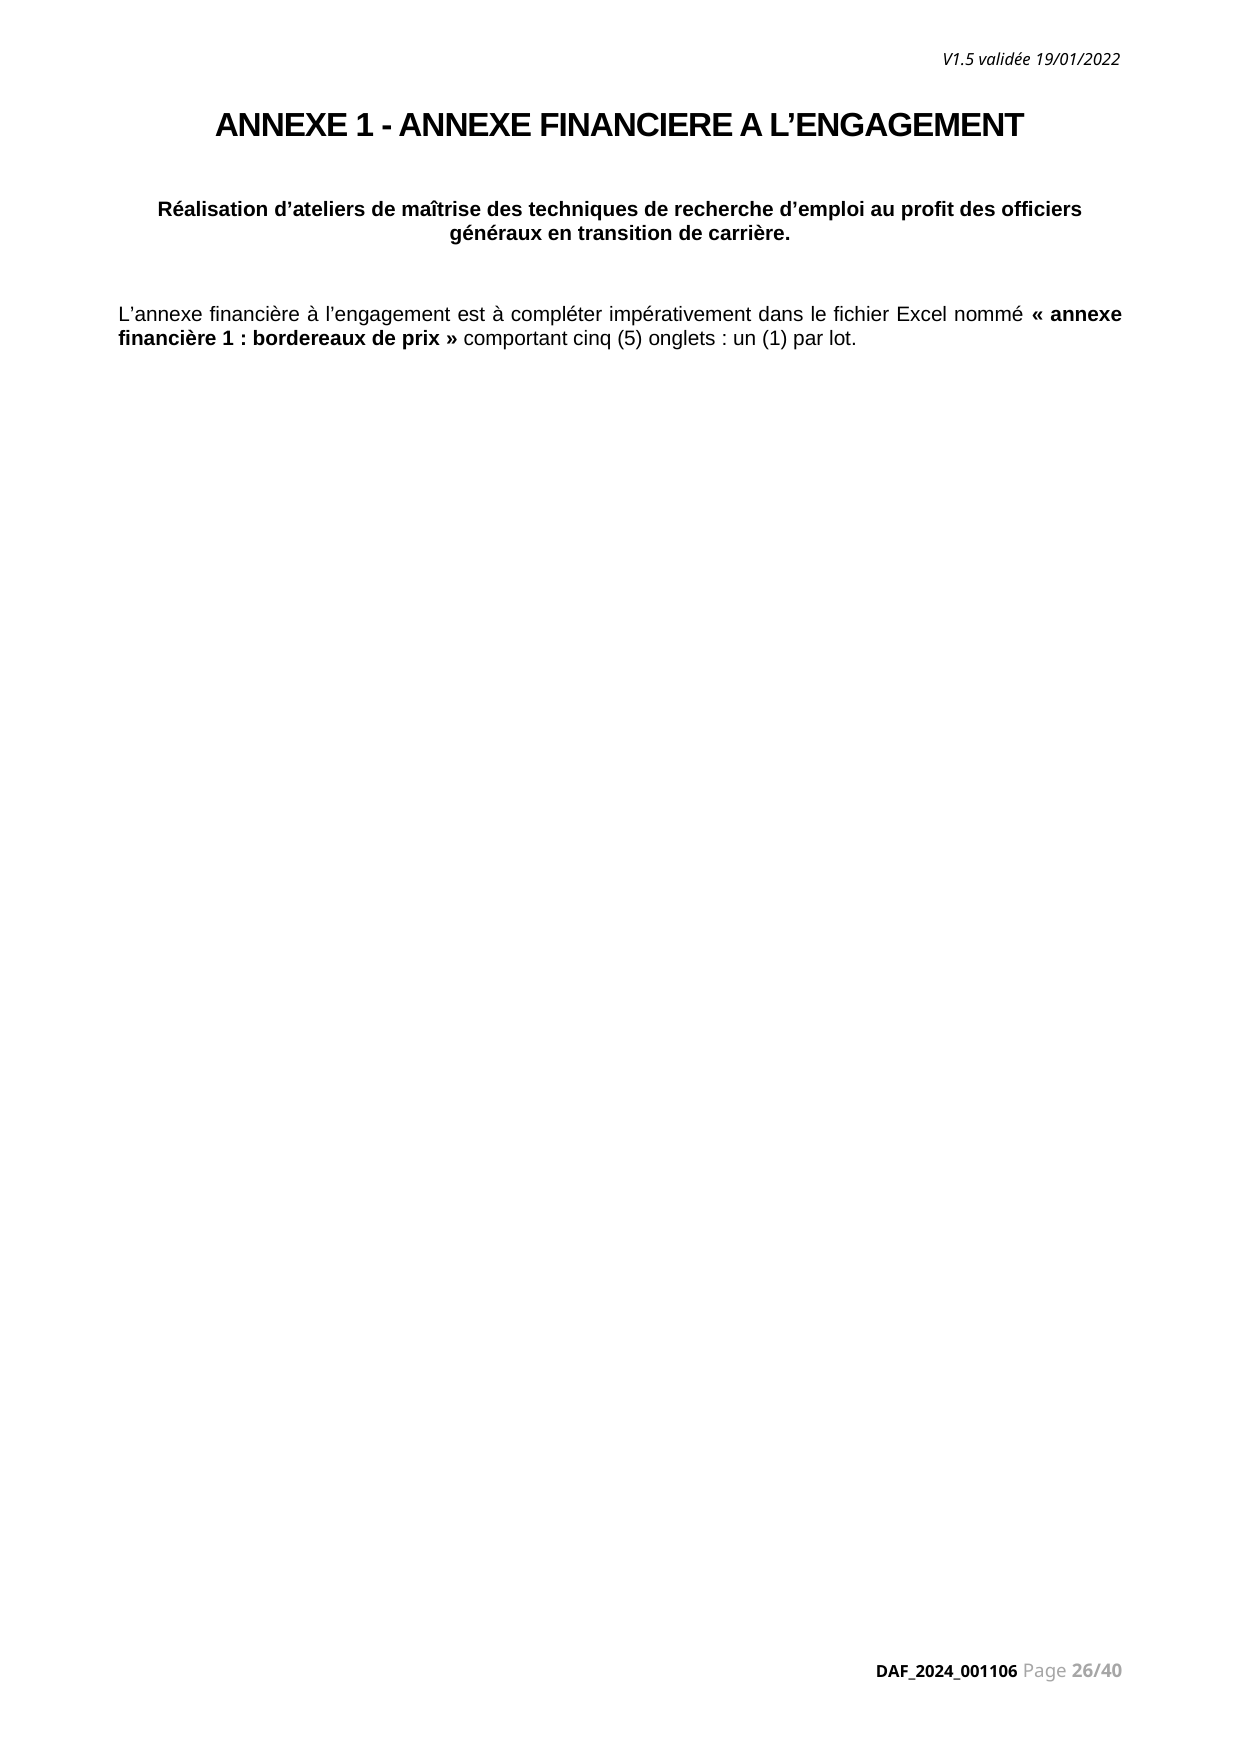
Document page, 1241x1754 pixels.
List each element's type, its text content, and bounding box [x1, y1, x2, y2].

text L’annexe financière à l’engagement est à compléter impérativement dans le fichier Excel nommé « annexe financière 1 : bordereaux de prix » comportant cinq (5) onglets : un (1) par lot. [118, 302, 1122, 350]
text Réalisation d’ateliers de maîtrise des techniques de recherche d’emploi au profit des officiers généraux en transition de carrière. [118, 197, 1122, 245]
title ANNEXE 1 - ANNEXE FINANCIERE A L’ENGAGEMENT [118, 105, 1122, 144]
